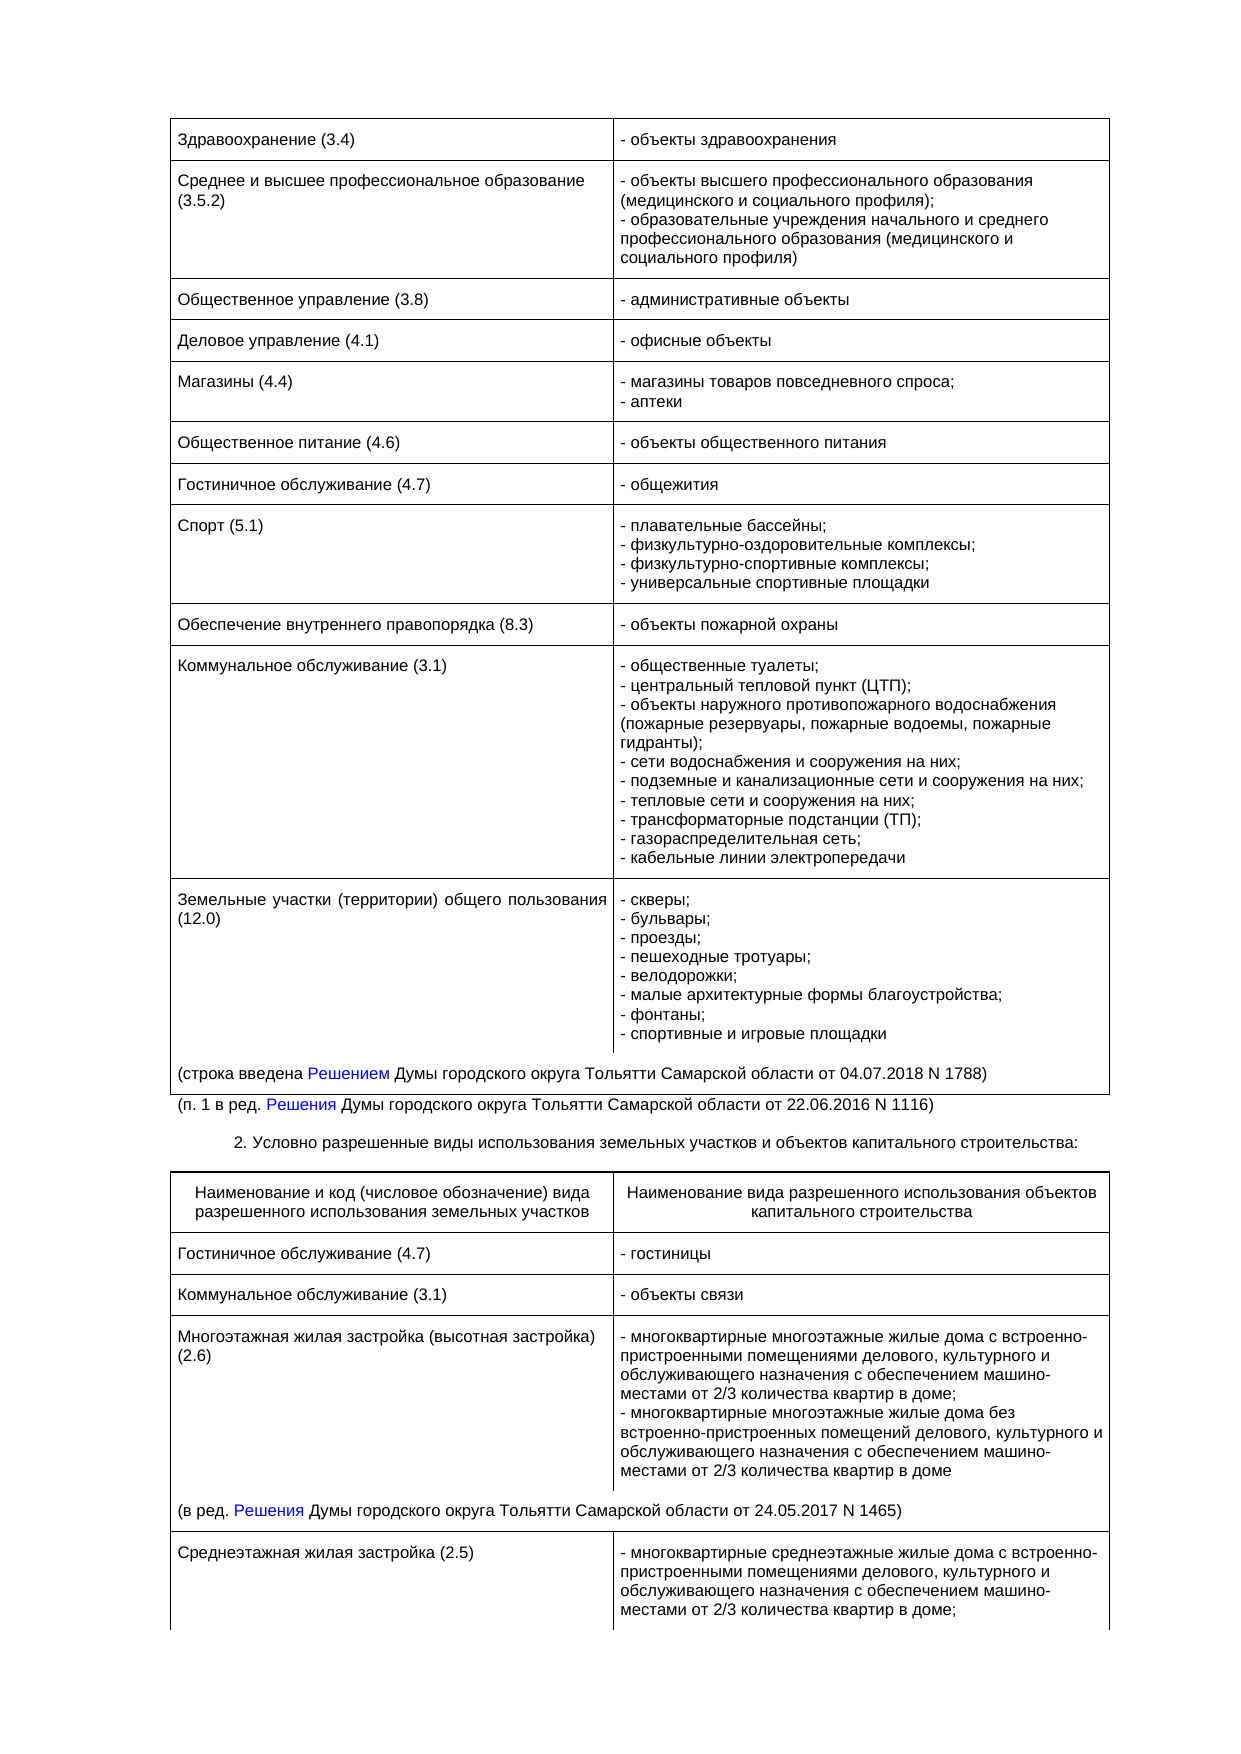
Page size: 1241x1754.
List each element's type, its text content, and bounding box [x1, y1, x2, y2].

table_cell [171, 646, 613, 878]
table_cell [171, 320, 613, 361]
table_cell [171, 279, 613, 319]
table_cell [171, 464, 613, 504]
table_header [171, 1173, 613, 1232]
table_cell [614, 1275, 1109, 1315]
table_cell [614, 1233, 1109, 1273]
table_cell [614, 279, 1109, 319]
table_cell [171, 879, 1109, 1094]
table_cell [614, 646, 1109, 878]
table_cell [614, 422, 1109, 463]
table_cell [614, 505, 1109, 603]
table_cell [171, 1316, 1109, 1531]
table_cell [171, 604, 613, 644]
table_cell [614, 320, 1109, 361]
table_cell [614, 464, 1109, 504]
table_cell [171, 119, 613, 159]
text 2. Условно разрешенные виды использования земельных участков и объектов капитального строительства: [177, 1133, 1152, 1152]
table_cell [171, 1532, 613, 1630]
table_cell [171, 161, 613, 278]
text (п. 1 в ред. Решения Думы городского округа Тольятти Самарской области от 22.06.2016 N 1116) [177, 1095, 1152, 1114]
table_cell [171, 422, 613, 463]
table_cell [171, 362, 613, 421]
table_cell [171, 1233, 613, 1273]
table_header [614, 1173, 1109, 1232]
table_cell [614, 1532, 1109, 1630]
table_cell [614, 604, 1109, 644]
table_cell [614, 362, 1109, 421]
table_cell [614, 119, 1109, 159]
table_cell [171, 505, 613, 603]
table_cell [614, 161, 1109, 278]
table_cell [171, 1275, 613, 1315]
